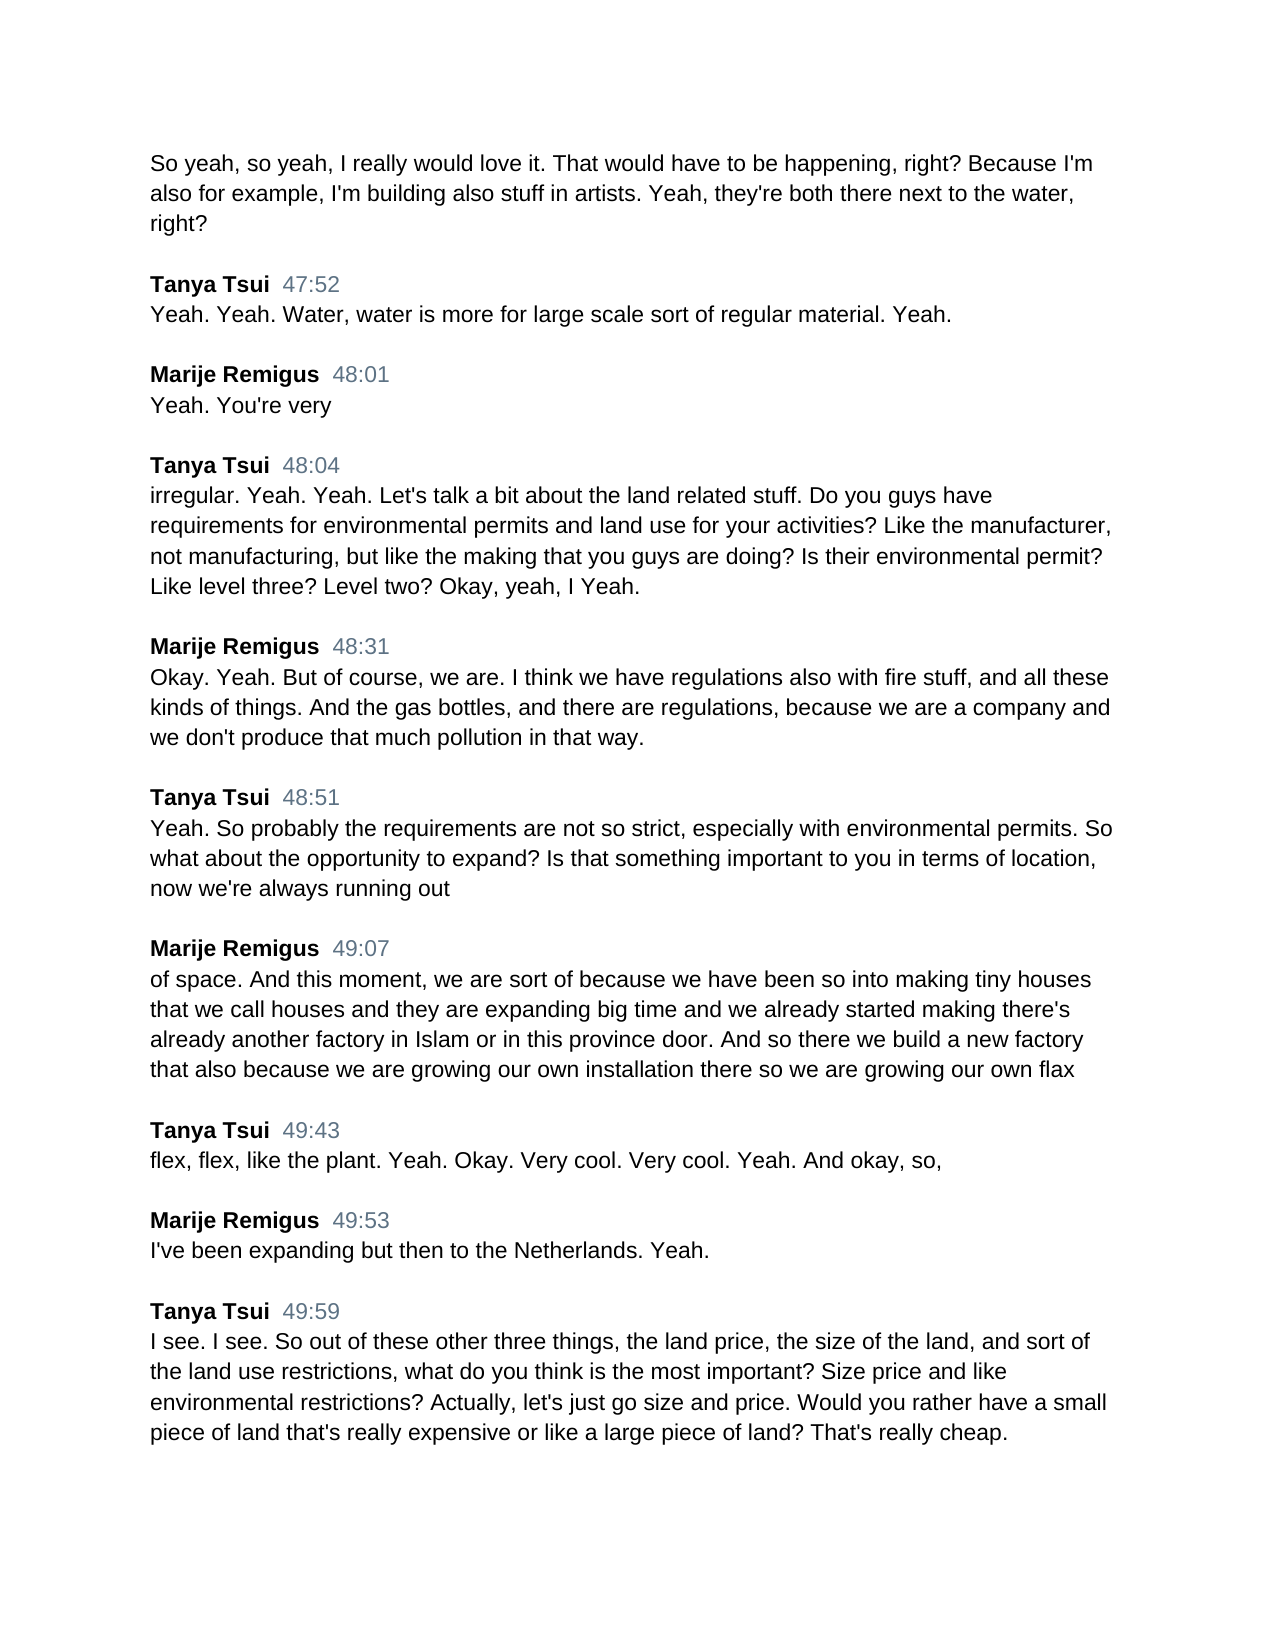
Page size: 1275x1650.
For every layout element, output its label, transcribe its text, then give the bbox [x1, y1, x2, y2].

text irregular. Yeah. Yeah. Let's talk a bit about the land related stuff. Do you guys have requirements for environmental permits and land use for your activities? Like the manufacturer, not manufacturing, but like the making that you guys are doing? Is their environmental permit? Like level three? Level two? Okay, yeah, I Yeah. [150, 482, 1125, 599]
text Tanya Tsui 48:51 [150, 784, 1125, 811]
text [150, 150, 1125, 237]
text flex, flex, like the plant. Yeah. Okay. Very cool. Very cool. Yeah. And okay, so, [150, 1147, 1125, 1173]
text Tanya Tsui 48:04 [150, 452, 1125, 478]
text Tanya Tsui 49:43 [150, 1117, 1125, 1143]
text Tanya Tsui 47:52 [150, 271, 1125, 297]
text Marije Remigus 49:07 [150, 935, 1125, 962]
text I've been expanding but then to the Netherlands. Yeah. [150, 1237, 1125, 1264]
text Yeah. So probably the requirements are not so strict, especially with environmental permits. So what about the opportunity to expand? Is that something important to you in terms of location, now we're always running out [150, 814, 1125, 901]
text Marije Remigus 49:53 [150, 1207, 1125, 1234]
text Yeah. You're very [150, 392, 1125, 418]
text Tanya Tsui 49:59 [150, 1298, 1125, 1324]
text I see. I see. So out of these other three things, the land price, the size of the land, and sort of the land use restrictions, what do you think is the most important? Size price and like environmental restrictions? Actually, let's just go size and price. Would you rather have a small piece of land that's really expensive or like a large piece of land? That's really cheap. [150, 1328, 1125, 1445]
text Okay. Yeah. But of course, we are. I think we have regulations also with fire stuff, and all these kinds of things. And the gas bottles, and there are regulations, because we are a company and we don't produce that much pollution in that way. [150, 663, 1125, 750]
text of space. And this moment, we are sort of because we have been so into making tiny houses that we call houses and they are expanding big time and we already started making there's already another factory in Islam or in this province door. And so there we build a new factory that also because we are growing our own installation there so we are growing our own flax [150, 966, 1125, 1083]
text Yeah. Yeah. Water, water is more for large scale sort of regular material. Yeah. [150, 301, 1125, 327]
text Marije Remigus 48:01 [150, 361, 1125, 388]
text Marije Remigus 48:31 [150, 633, 1125, 660]
